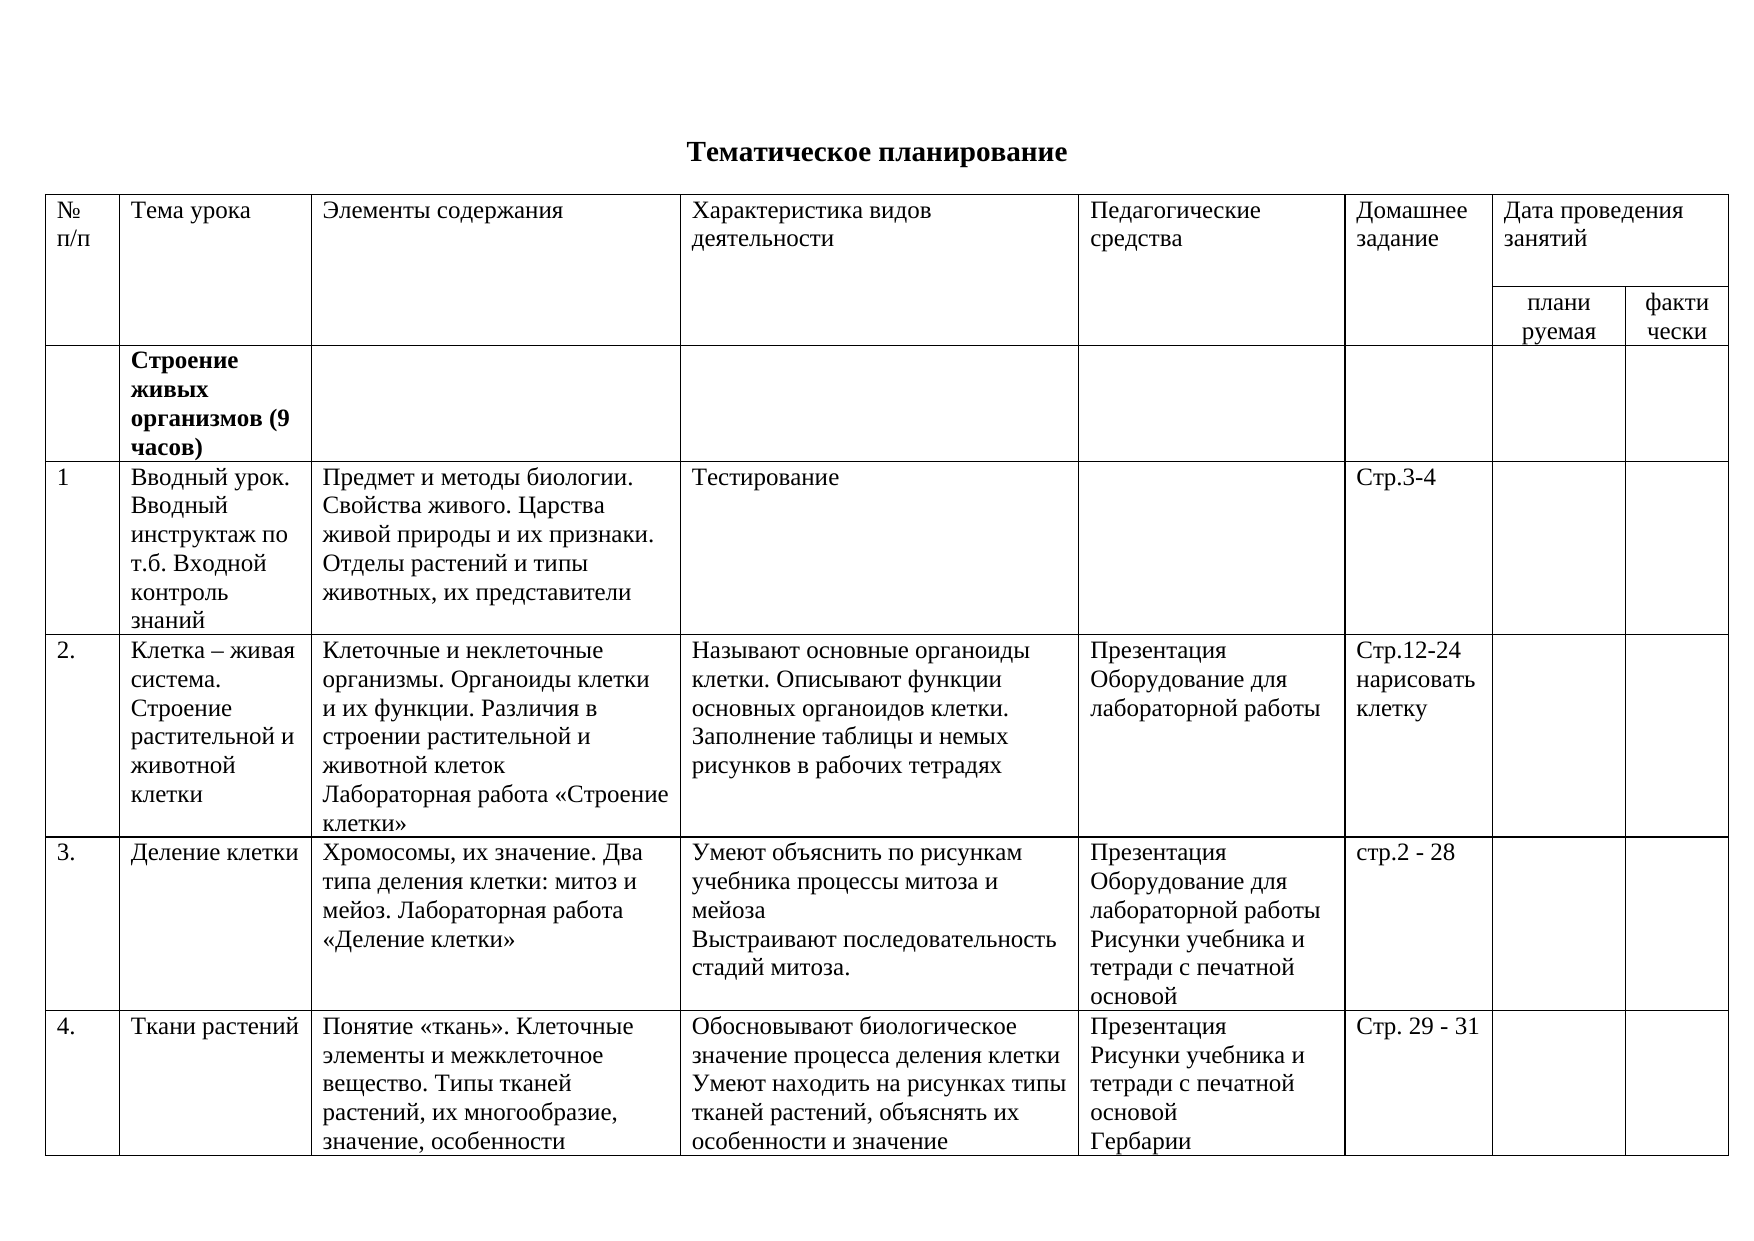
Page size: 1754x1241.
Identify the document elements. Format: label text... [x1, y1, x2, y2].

table_header Домашнее задание [1346, 195, 1492, 344]
table_cell Клетка – живая система. Строение растительной и животной клетки [120, 635, 311, 836]
table_cell [1493, 1011, 1625, 1155]
table_header Педагогические средства [1079, 195, 1344, 344]
table_cell [1493, 838, 1625, 1010]
table_cell [1626, 1011, 1728, 1155]
table_cell плани руемая [1493, 287, 1625, 344]
table_header Характеристика видов деятельности [681, 195, 1078, 344]
table_cell факти чески [1626, 287, 1728, 344]
table_cell Стр. 29 - 31 [1346, 1011, 1492, 1155]
table_cell [46, 346, 119, 461]
table_cell [1626, 635, 1728, 836]
table_cell [1626, 838, 1728, 1010]
table_cell [1079, 346, 1344, 461]
table_cell [1079, 462, 1344, 634]
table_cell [312, 1011, 680, 1155]
table_cell Умеют объяснить по рисункам учебника процессы митоза и мейоза Выстраивают последовательность стадий митоза. [681, 838, 1078, 1010]
table_cell [1493, 635, 1625, 836]
table_cell Вводный урок. Вводный инструктаж по т.б. Входной контроль знаний [120, 462, 311, 634]
table_cell Хромосомы, их значение. Два типа деления клетки: митоз и мейоз. Лабораторная работа «Деление клетки» [312, 838, 680, 1010]
table_cell [681, 346, 1078, 461]
table_cell Презентация Оборудование для лабораторной работы [1079, 635, 1344, 836]
table_cell 1 [46, 462, 119, 634]
table_cell Предмет и методы биологии. Свойства живого. Царства живой природы и их признаки. Отделы растений и типы животных, их представители [312, 462, 680, 634]
table_cell [1493, 346, 1625, 461]
table_cell [312, 346, 680, 461]
table_cell Презентация Оборудование для лабораторной работы Рисунки учебника и тетради с печатной основой [1079, 838, 1344, 1010]
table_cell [681, 1011, 1078, 1155]
table_cell 2. [46, 635, 119, 836]
table_cell [1626, 462, 1728, 634]
table_header Элементы содержания [312, 195, 680, 344]
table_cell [1079, 1011, 1344, 1155]
table_cell Тестирование [681, 462, 1078, 634]
text Тематическое планирование [75, 134, 1679, 168]
table_cell Называют основные органоиды клетки. Описывают функции основных органоидов клетки. Заполнение таблицы и немых рисунков в рабочих тетрадях [681, 635, 1078, 836]
table_cell Стр.3-4 [1346, 462, 1492, 634]
table_cell Строение живых организмов (9 часов) [120, 346, 311, 461]
table_header Дата проведения занятий [1493, 195, 1728, 286]
table_cell [1493, 462, 1625, 634]
table_cell стр.2 - 28 [1346, 838, 1492, 1010]
table_header № п/п [46, 195, 119, 344]
table_cell Клеточные и неклеточные организмы. Органоиды клетки и их функции. Различия в строении растительной и животной клеток Лабораторная работа «Строение клетки» [312, 635, 680, 836]
table_cell [1346, 346, 1492, 461]
table_cell Ткани растений [120, 1011, 311, 1155]
table_cell 3. [46, 838, 119, 1010]
table_cell Стр.12-24 нарисовать клетку [1346, 635, 1492, 836]
table_header Тема урока [120, 195, 311, 344]
table_cell [1626, 346, 1728, 461]
table_cell Деление клетки [120, 838, 311, 1010]
table_cell 4. [46, 1011, 119, 1155]
